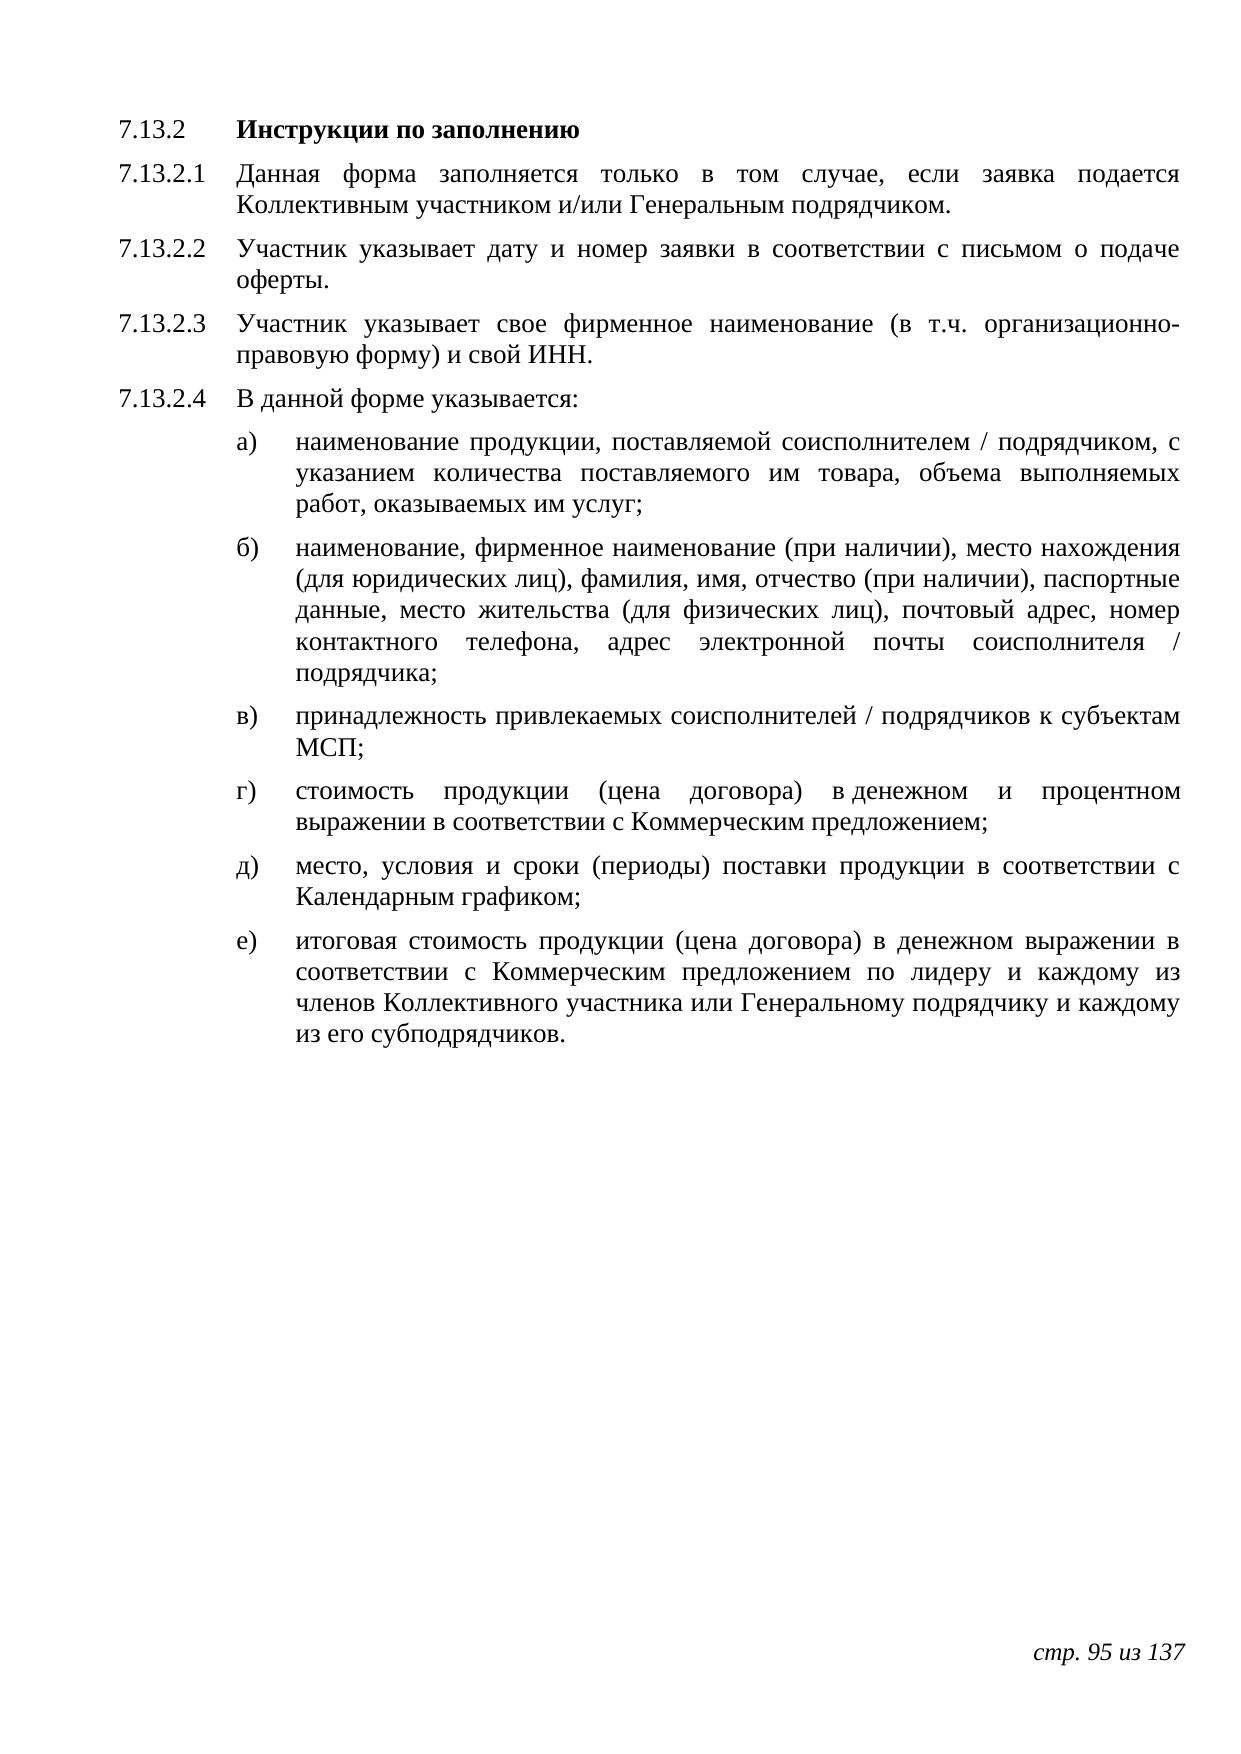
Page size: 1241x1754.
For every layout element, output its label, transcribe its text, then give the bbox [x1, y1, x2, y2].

text стоимость продукции (цена договора) в денежном и процентном выражении в соответствии с Коммерческим предложением; [236, 774, 1181, 837]
text наименование, фирменное наименование (при наличии), место нахождения (для юридических лиц), фамилия, имя, отчество (при наличии), паспортные данные, место жительства (для физических лиц), почтовый адрес, номер контактного телефона, адрес электронной почты соисполнителя / подрядчика; [236, 531, 1181, 687]
text наименование продукции, поставляемой соисполнителем / подрядчиком, с указанием количества поставляемого им товара, объема выполняемых работ, оказываемых им услуг; [236, 425, 1181, 519]
text В данной форме указывается: [118, 382, 1181, 413]
text Участник указывает свое фирменное наименование (в т.ч. организационно-правовую форму) и свой ИНН. [118, 307, 1181, 369]
text принадлежность привлекаемых соисполнителей / подрядчиков к субъектам МСП; [236, 699, 1181, 762]
text Данная форма заполняется только в том случае, если заявка подается Коллективным участником и/или Генеральным подрядчиком. [118, 157, 1181, 219]
text место, условия и сроки (периоды) поставки продукции в соответствии с Календарным графиком; [236, 849, 1181, 911]
text Инструкции по заполнению [118, 114, 1181, 145]
text Участник указывает дату и номер заявки в соответствии с письмом о подаче оферты. [118, 232, 1181, 294]
text итоговая стоимость продукции (цена договора) в денежном выражении в соответствии с Коммерческим предложением по лидеру и каждому из членов Коллективного участника или Генеральному подрядчику и каждому из его субподрядчиков. [236, 924, 1181, 1048]
